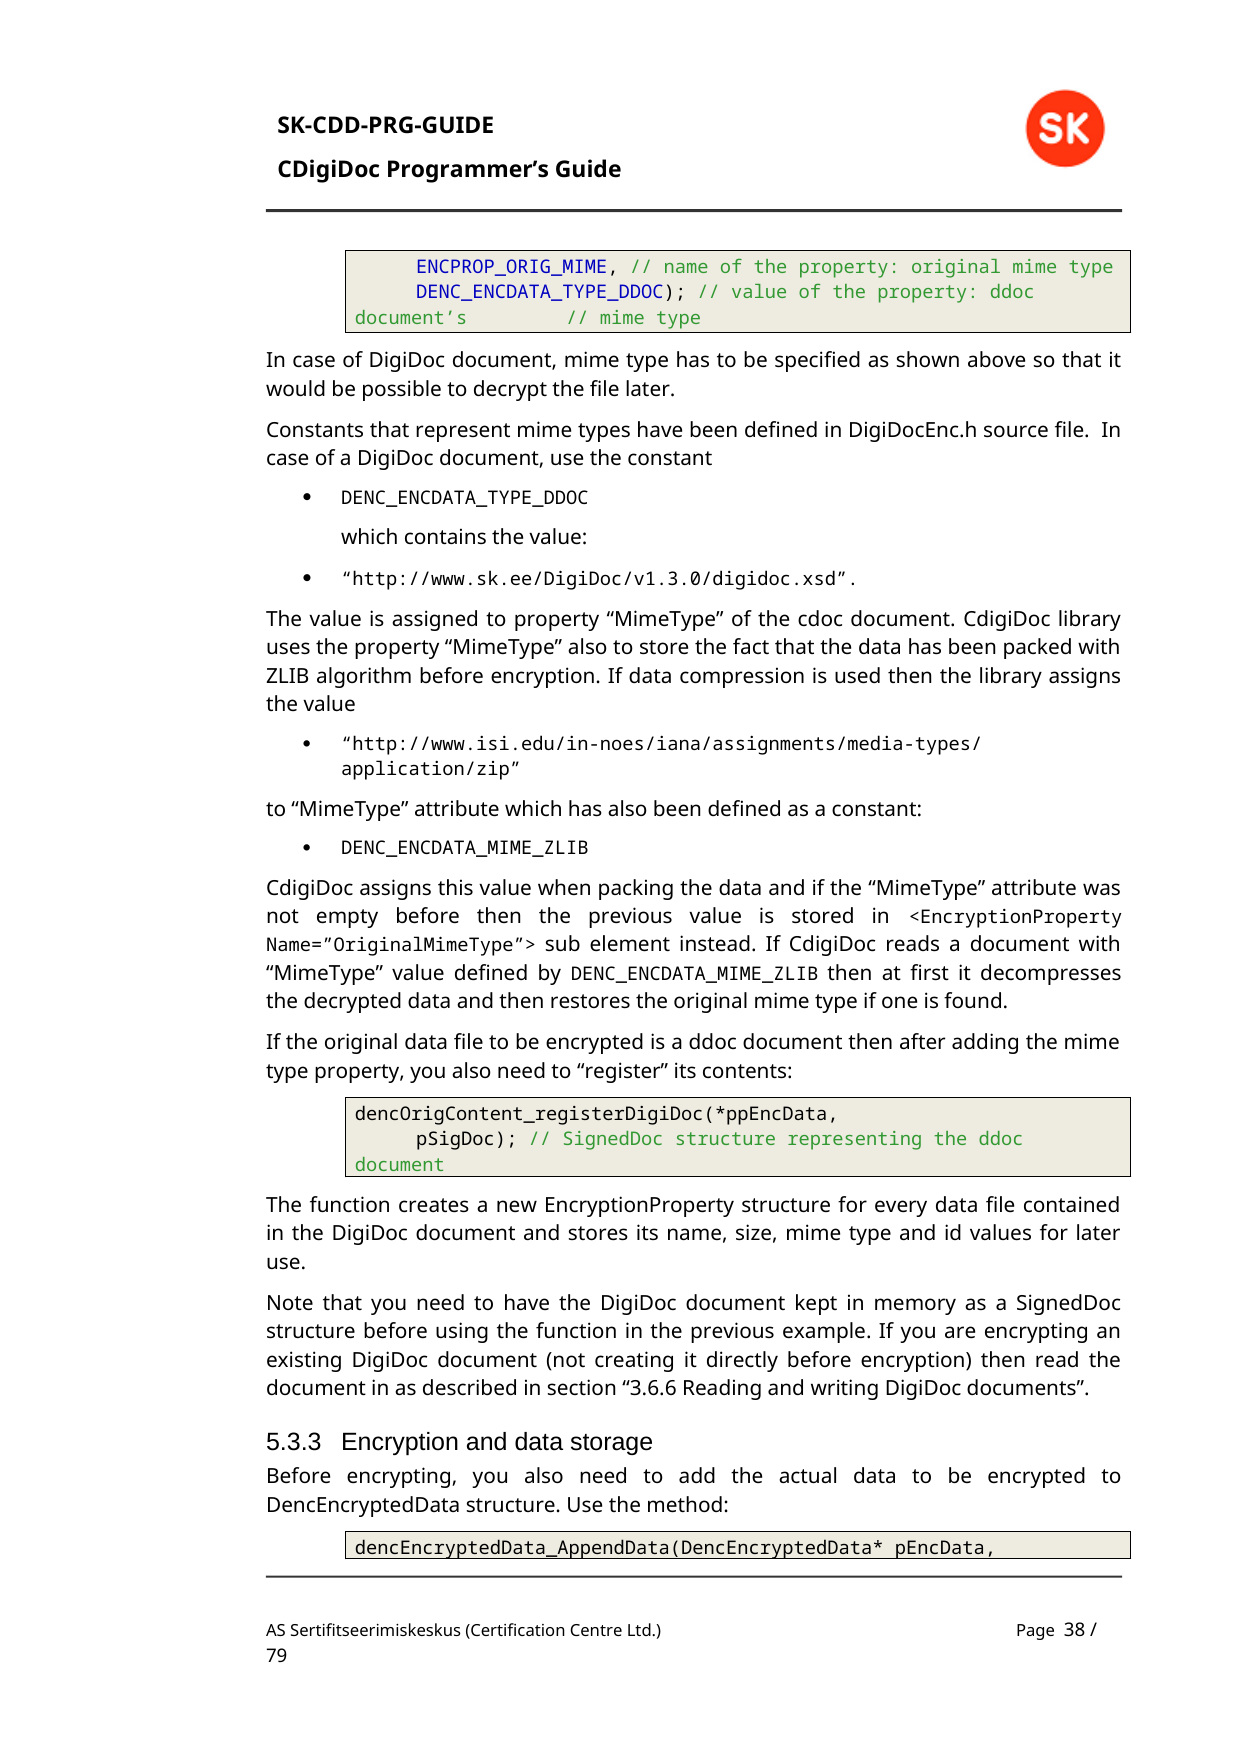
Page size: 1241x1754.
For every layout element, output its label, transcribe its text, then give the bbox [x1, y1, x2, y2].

text Note that you need to have the DigiDoc document kept in memory as a SignedDoc structure before using the function in the previous example. If you are encrypting an existing DigiDoc document (not creating it directly before encryption) then read the document in as described in section “3.6.6 Reading and writing DigiDoc documents”. [266, 1288, 1122, 1402]
list “http://www.isi.edu/in-noes/iana/assignments/media-types/application/zip” [303, 730, 1122, 781]
text dencEncryptedData_AppendData(DencEncryptedData* pEncData, [346, 1532, 1130, 1558]
text The function creates a new EncryptionProperty structure for every data file contained in the DigiDoc document and stores its name, size, mime type and id values for later use. [266, 1190, 1122, 1275]
text In case of DigiDoc document, mime type has to be specified as shown above so that it would be possible to decrypt the file later. [266, 345, 1122, 402]
text CdigiDoc assigns this value when packing the data and if the “MimeType” attribute was not empty before then the previous value is stored in <EncryptionProperty Name=”OriginalMimeType”> sub element instead. If CdigiDoc reads a document with “MimeType” value defined by DENC_ENCDATA_MIME_ZLIB then at first it decompresses the decrypted data and then restores the original mime type if one is found. [266, 873, 1122, 1015]
picture [1024, 88, 1110, 170]
text ENCPROP_ORIG_MIME, // name of the property: original mime type [346, 251, 1130, 276]
text Before encrypting, you also need to add the actual data to be encrypted to DencEncryptedData structure. Use the method: [266, 1462, 1122, 1518]
text to “MimeType” attribute which has also been defined as a constant: [266, 794, 1122, 822]
subtitle Encryption and data storage [266, 1427, 1122, 1455]
text DENC_ENCDATA_TYPE_DDOC); // value of the property: ddoc document’s // mime type [346, 276, 1130, 332]
list “http://www.sk.ee/DigiDoc/v1.3.0/digidoc.xsd”. [303, 563, 1122, 591]
text dencOrigContent_registerDigiDoc(*ppEncData, [346, 1098, 1130, 1122]
list DENC_ENCDATA_TYPE_DDOC [303, 484, 1122, 509]
list DENC_ENCDATA_MIME_ZLIB [303, 835, 1122, 860]
list which contains the value: [341, 522, 1122, 551]
text If the original data file to be encrypted is a ddoc document then after adding the mime type property, you also need to “register” its contents: [266, 1027, 1122, 1084]
text Constants that represent mime types have been defined in DigiDocEnc.h source file. In case of a DigiDoc document, use the constant [266, 415, 1122, 472]
text The value is assigned to property “MimeType” of the cdoc document. CdigiDoc library uses the property “MimeType” also to store the fact that the data has been packed with ZLIB algorithm before encryption. If data compression is used then the library assigns the value [266, 604, 1122, 718]
text pSigDoc); // SignedDoc structure representing the ddoc document [346, 1122, 1130, 1176]
